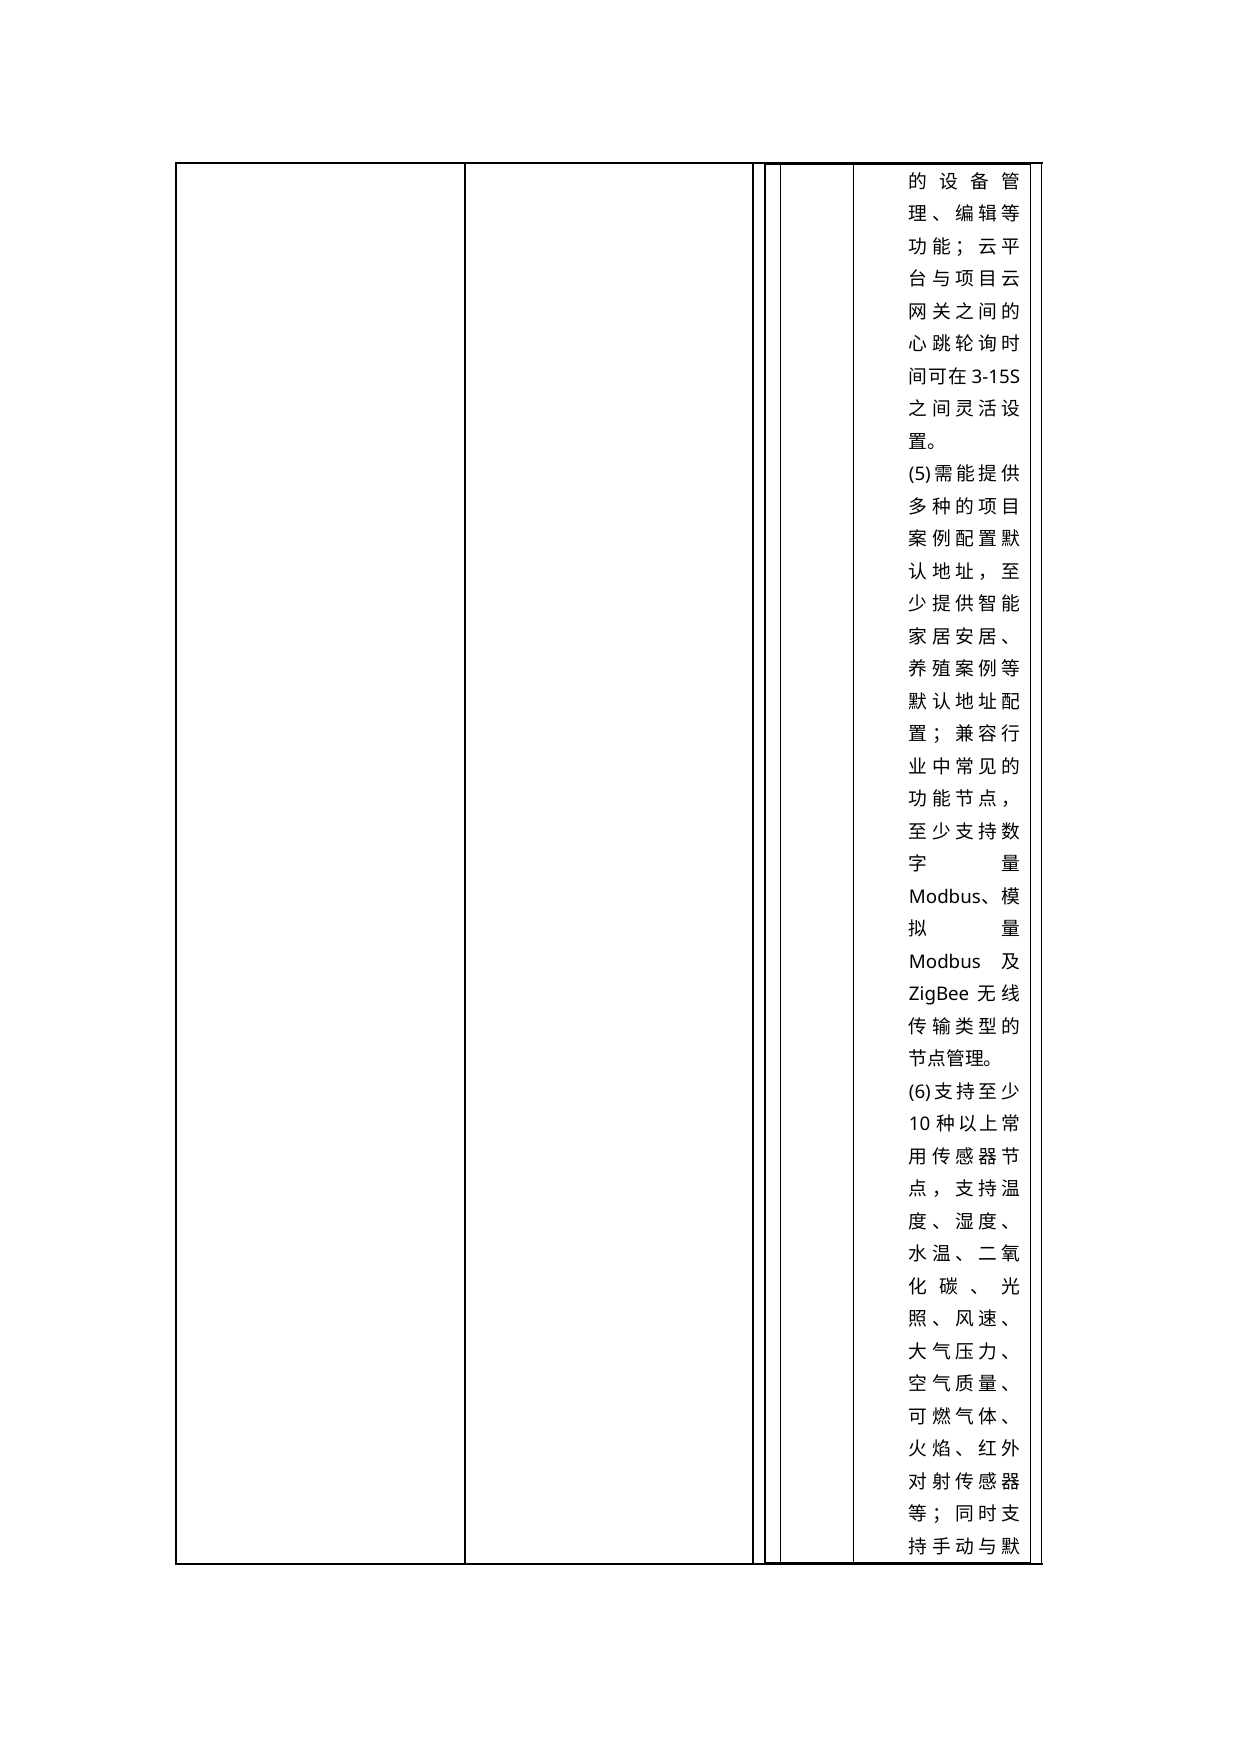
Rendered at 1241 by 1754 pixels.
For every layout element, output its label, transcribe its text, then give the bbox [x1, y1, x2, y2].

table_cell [766, 165, 780, 1562]
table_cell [781, 165, 853, 1562]
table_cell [754, 164, 764, 1563]
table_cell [1031, 164, 1041, 1563]
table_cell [854, 165, 1030, 1562]
table_cell 2 [177, 164, 464, 1563]
table_cell [466, 164, 752, 1563]
